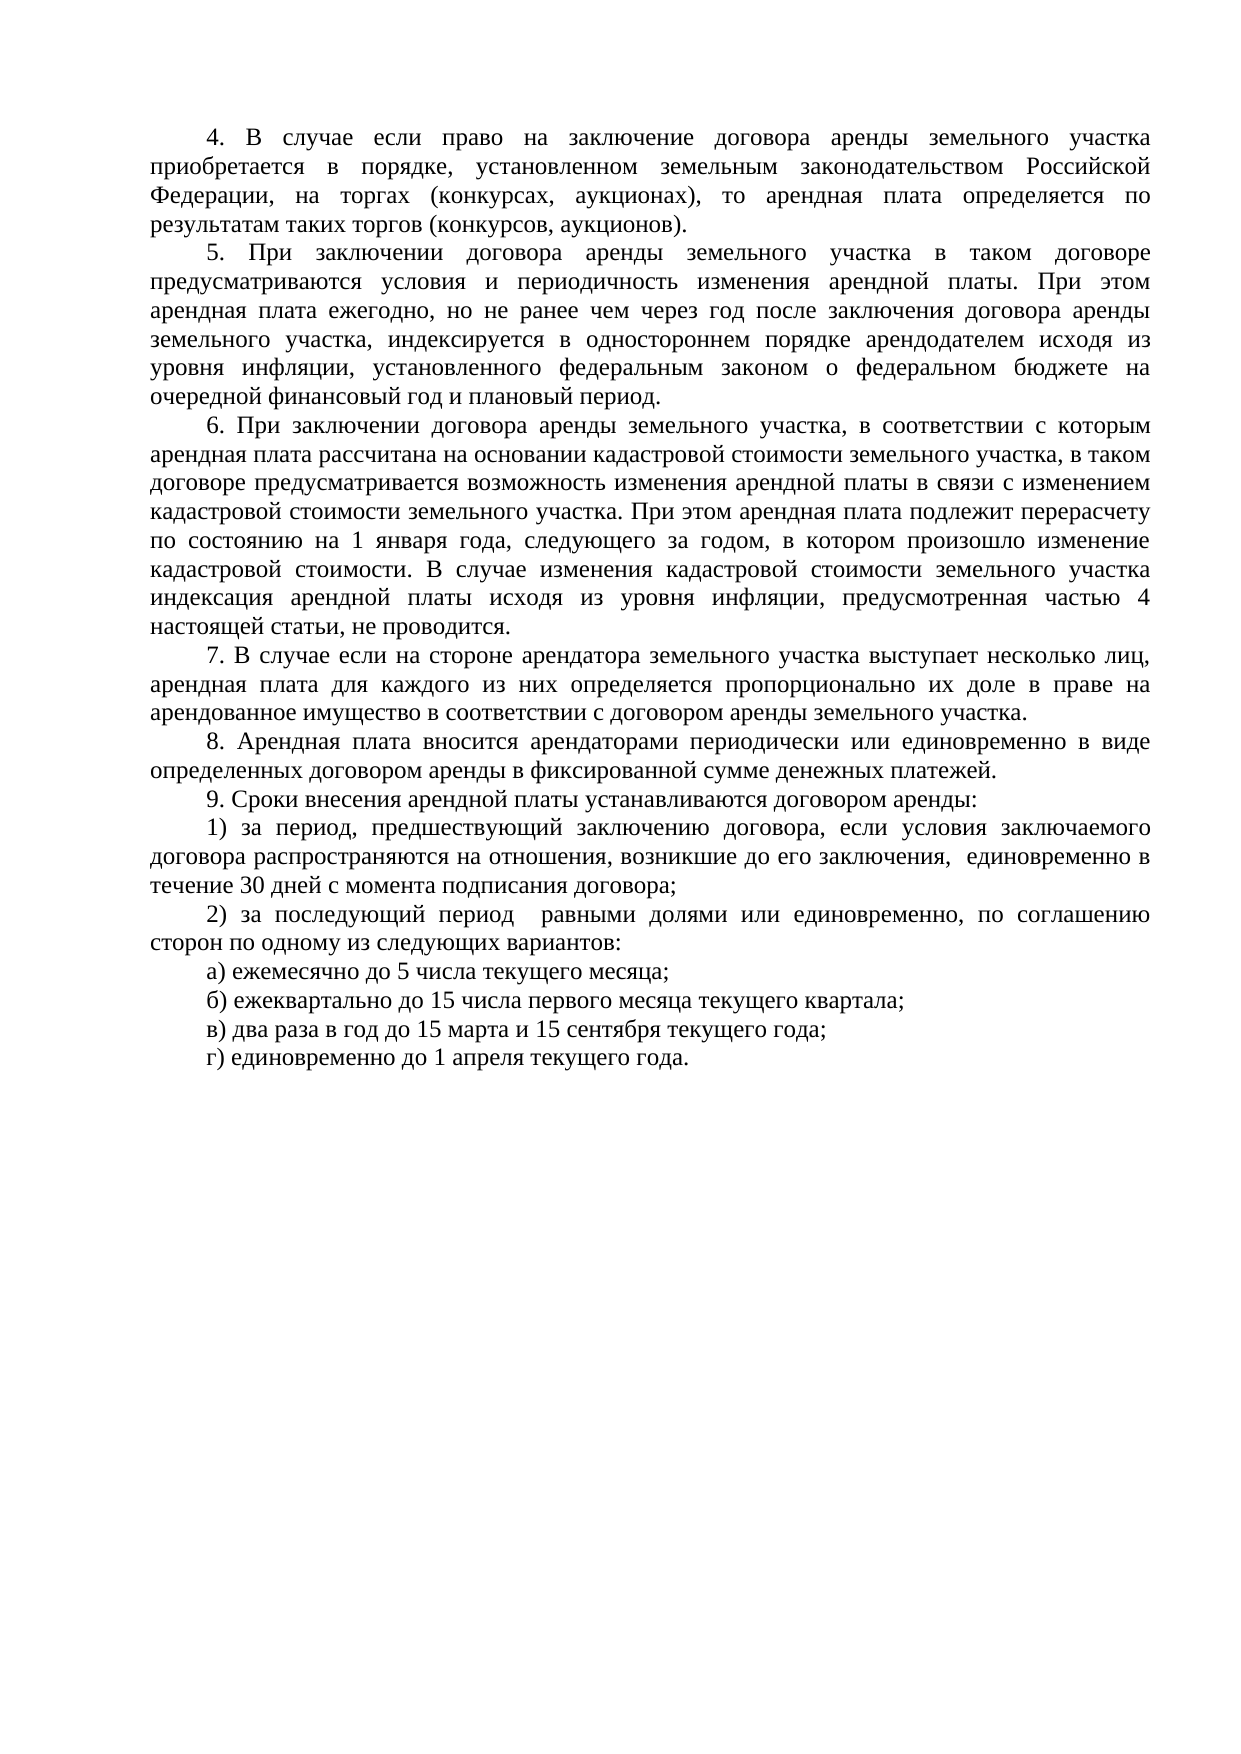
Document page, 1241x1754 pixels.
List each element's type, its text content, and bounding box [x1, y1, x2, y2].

text г) единовременно до 1 апреля текущего года. [150, 1042, 1152, 1071]
text б) ежеквартально до 15 числа первого месяца текущего квартала; [150, 985, 1152, 1014]
text 7. В случае если на стороне арендатора земельного участка выступает несколько лиц, арендная плата для каждого из них определяется пропорционально их доле в праве на арендованное имущество в соответствии с договором аренды земельного участка. [150, 640, 1152, 726]
text в) два раза в год до 15 марта и 15 сентября текущего года; [150, 1014, 1152, 1042]
text 5. При заключении договора аренды земельного участка в таком договоре предусматриваются условия и периодичность изменения арендной платы. При этом арендная плата ежегодно, но не ранее чем через год после заключения договора аренды земельного участка, индексируется в одностороннем порядке арендодателем исходя из уровня инфляции, установленного федеральным законом о федеральном бюджете на очередной финансовый год и плановый период. [150, 237, 1152, 410]
text 1) за период, предшествующий заключению договора, если условия заключаемого договора распространяются на отношения, возникшие до его заключения, единовременно в течение 30 дней с момента подписания договора; [150, 812, 1152, 899]
text 8. Арендная плата вносится арендаторами периодически или единовременно в виде определенных договором аренды в фиксированной сумме денежных платежей. [150, 726, 1152, 784]
text 2) за последующий период равными долями или единовременно, по соглашению сторон по одному из следующих вариантов: [150, 899, 1152, 956]
text 6. При заключении договора аренды земельного участка, в соответствии с которым арендная плата рассчитана на основании кадастровой стоимости земельного участка, в таком договоре предусматривается возможность изменения арендной платы в связи с изменением кадастровой стоимости земельного участка. При этом арендная плата подлежит перерасчету по состоянию на 1 января года, следующего за годом, в котором произошло изменение кадастровой стоимости. В случае изменения кадастровой стоимости земельного участка индексация арендной платы исходя из уровня инфляции, предусмотренная частью 4 настоящей статьи, не проводится. [150, 410, 1152, 640]
text 4. В случае если право на заключение договора аренды земельного участка приобретается в порядке, установленном земельным законодательством Российской Федерации, на торгах (конкурсах, аукционах), то арендная плата определяется по результатам таких торгов (конкурсов, аукционов). [150, 122, 1152, 237]
text 9. Сроки внесения арендной платы устанавливаются договором аренды: [150, 784, 1152, 812]
text а) ежемесячно до 5 числа текущего месяца; [150, 956, 1152, 985]
